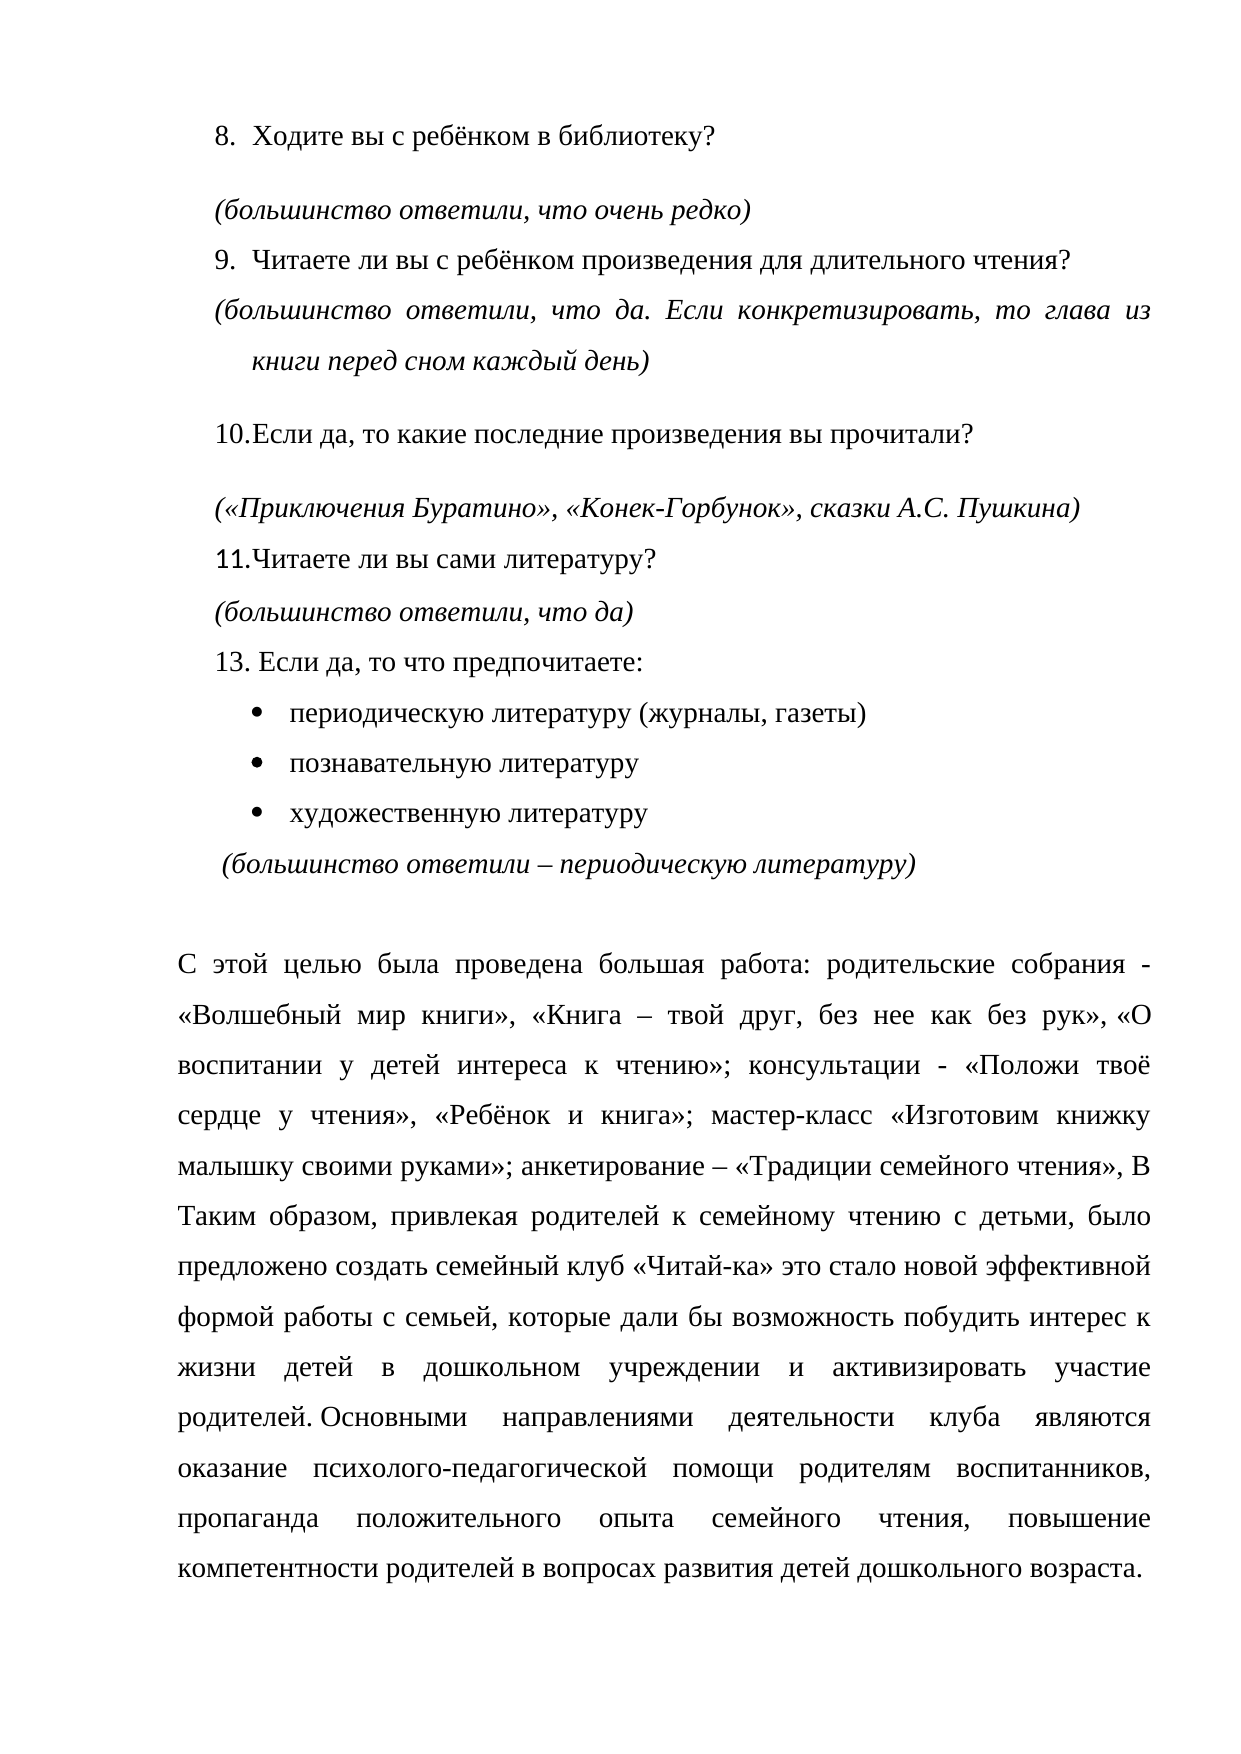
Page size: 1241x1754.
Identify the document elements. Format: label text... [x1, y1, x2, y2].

list познавательную литературу [252, 745, 1152, 779]
text С этой целью была проведена большая работа: родительские собрания - «Волшебный мир книги», «Книга – твой друг, без нее как без рук», «О воспитании у детей интереса к чтению»; консультации - «Положи твоё сердце у чтения», «Ребёнок и книга»; мастер-класс «Изготовим книжку малышку своими руками»; анкетирование – «Традиции семейного чтения», В Таким образом, привлекая родителей к семейному чтению с детьми, было предложено создать семейный клуб «Читай-ка» это стало новой эффективной формой работы с семьей, которые дали бы возможность побудить интерес к жизни детей в дошкольном учреждении и активизировать участие родителей. Основными направлениями деятельности клуба являются оказание психолого-педагогической помощи родителям воспитанников, пропаганда положительного опыта семейного чтения, повышение компетентности родителей в вопросах развития детей дошкольного возраста. [177, 947, 1152, 1584]
text (большинство ответили, что очень редко) [214, 192, 1152, 225]
list Если да, то какие последние произведения вы прочитали? [214, 417, 1152, 450]
text (большинство ответили, что да) [214, 594, 1152, 628]
text (большинство ответили – периодическую литературу) [214, 846, 1152, 879]
list Читаете ли вы с ребёнком произведения для длительного чтения? [214, 242, 1152, 276]
list Читаете ли вы сами литературу? [214, 541, 1152, 576]
list художественную литературу [252, 796, 1152, 829]
text 13. Если да, то что предпочитаете: [214, 644, 1152, 678]
list периодическую литературу (журналы, газеты) [252, 695, 1152, 728]
list Ходите вы с ребёнком в библиотеку? [214, 118, 1152, 152]
text (большинство ответили, что да. Если конкретизировать, то глава из книги перед сном каждый день) [214, 292, 1152, 376]
text («Приключения Буратино», «Конек-Горбунок», сказки А.С. Пушкина) [214, 490, 1152, 524]
